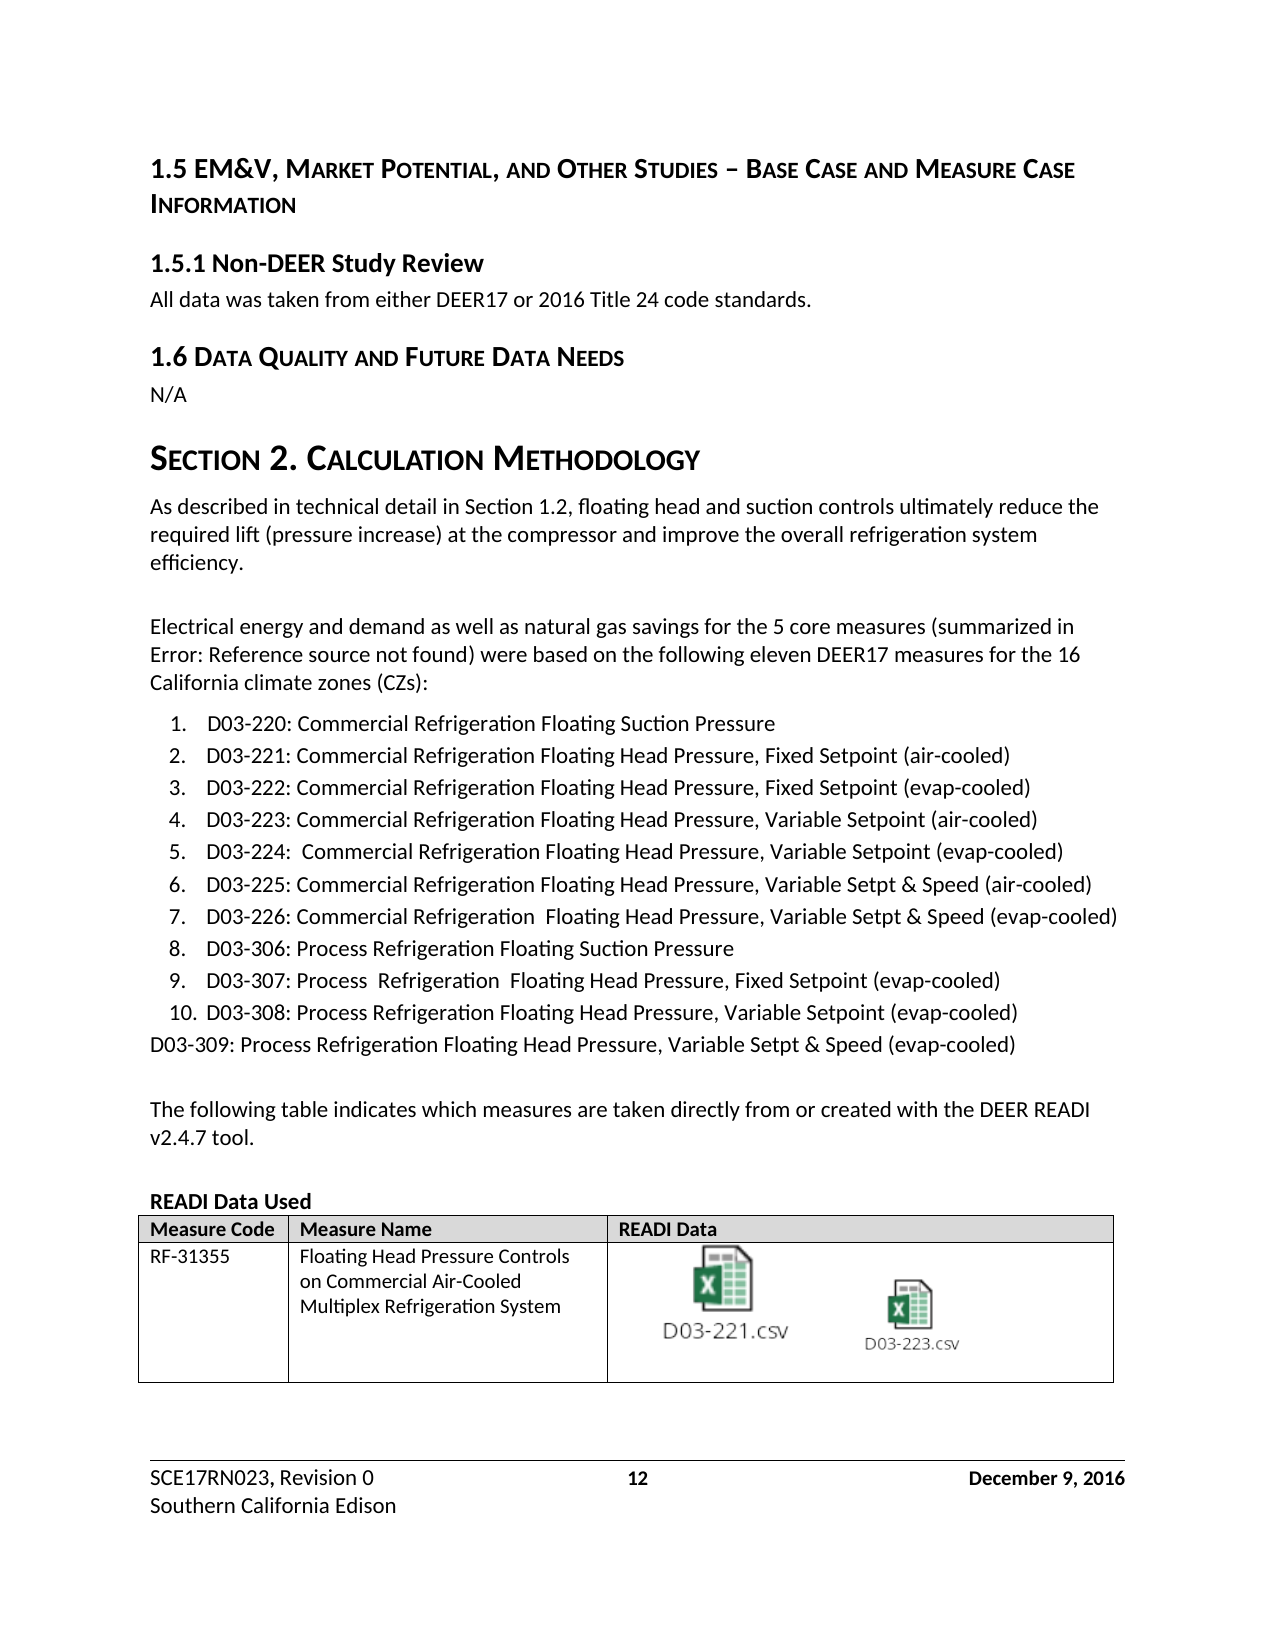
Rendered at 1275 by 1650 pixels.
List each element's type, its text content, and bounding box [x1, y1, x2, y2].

list D03-221: Commercial Refrigeration Floating Head Pressure, Fixed Setpoint (air-cooled) [169, 741, 1125, 769]
list D03-225: Commercial Refrigeration Floating Head Pressure, Variable Setpt & Speed (air-cooled) [169, 870, 1125, 898]
subtitle 1.6 Data Quality and Future Data Needs [150, 338, 1125, 374]
text N/A [150, 380, 1125, 408]
table_header READI Data [608, 1216, 1113, 1242]
list D03-220: Commercial Refrigeration Floating Suction Pressure [169, 709, 1125, 737]
list D03-224: Commercial Refrigeration Floating Head Pressure, Variable Setpoint (evap-cooled) [169, 837, 1125, 866]
text D03-309: Process Refrigeration Floating Head Pressure, Variable Setpt & Speed (evap-cooled) [150, 1031, 1125, 1059]
table_header Measure Name [289, 1216, 607, 1242]
text READI Data Used [150, 1187, 1125, 1215]
list D03-307: Process Refrigeration Floating Head Pressure, Fixed Setpoint (evap-cooled) [169, 966, 1125, 994]
list D03-222: Commercial Refrigeration Floating Head Pressure, Fixed Setpoint (evap-cooled) [169, 773, 1125, 801]
text As described in technical detail in Section 1.2, floating head and suction controls ultimately reduce the required lift (pressure increase) at the compressor and improve the overall refrigeration system efficiency. [150, 492, 1125, 576]
list D03-308: Process Refrigeration Floating Head Pressure, Variable Setpoint (evap-cooled) [169, 998, 1125, 1026]
subtitle Section 2. Calculation Methodology [150, 433, 1125, 479]
text The following table indicates which measures are taken directly from or created with the DEER READI v2.4.7 tool. [150, 1095, 1125, 1151]
subtitle 1.5 EM&V, Market Potential, and Other Studies – Base Case and Measure Case Information [150, 150, 1125, 221]
list D03-306: Process Refrigeration Floating Suction Pressure [169, 934, 1125, 962]
table_cell RF-31355 [139, 1243, 288, 1382]
subtitle 1.5.1 Non-DEER Study Review [150, 246, 1125, 279]
table_cell [608, 1243, 1113, 1382]
list D03-223: Commercial Refrigeration Floating Head Pressure, Variable Setpoint (air-cooled) [169, 805, 1125, 833]
text All data was taken from either DEER17 or 2016 Title 24 code standards. [150, 286, 1125, 313]
list D03-226: Commercial Refrigeration Floating Head Pressure, Variable Setpt & Speed (evap-cooled) [169, 902, 1125, 930]
table_header Measure Code [139, 1216, 288, 1242]
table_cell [289, 1243, 607, 1382]
